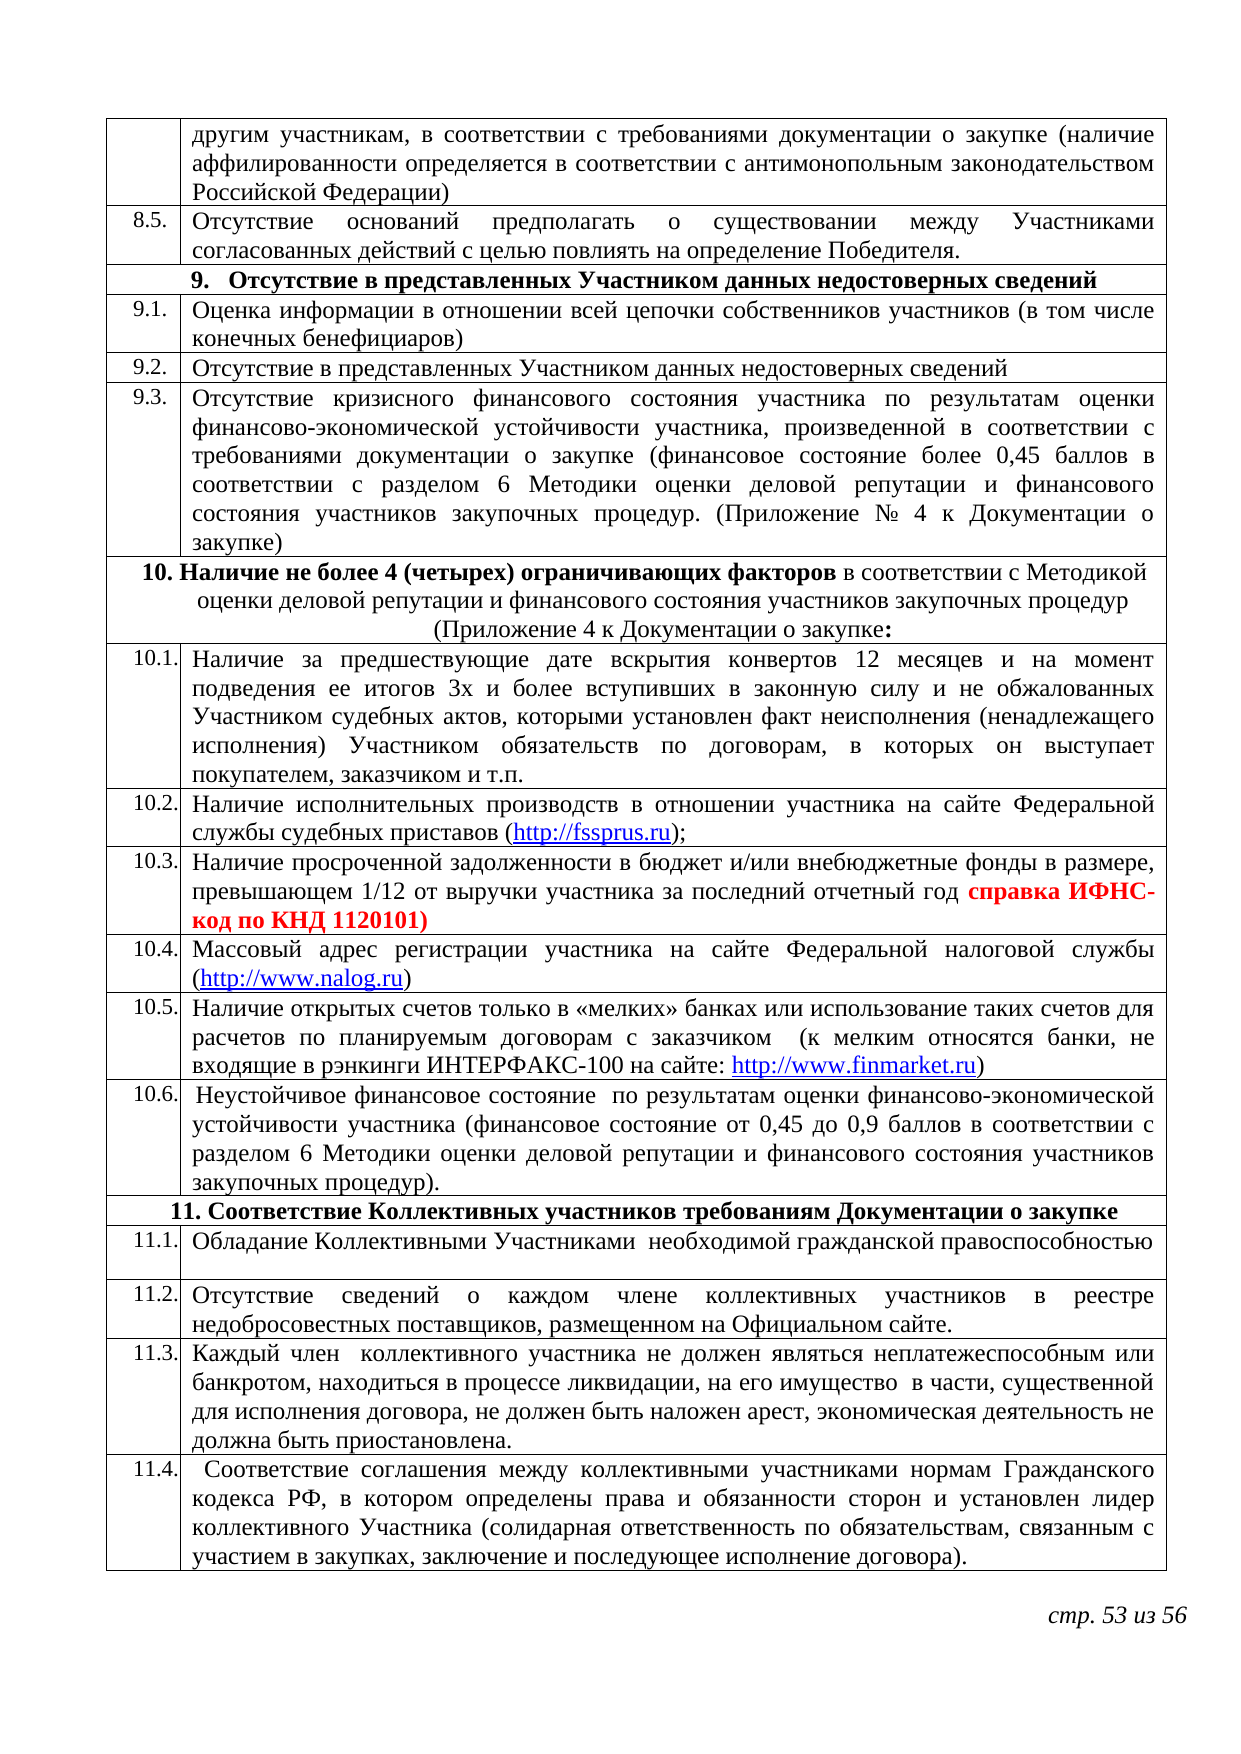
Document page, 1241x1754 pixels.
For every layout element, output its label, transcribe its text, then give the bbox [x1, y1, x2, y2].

table_cell Наличие открытых счетов только в «мелких» банках или использование таких счетов для расчетов по планируемым договорам с заказчиком (к мелким относятся банки, не входящие в рэнкинги ИНТЕРФАКС-100 на сайте: http://www.finmarket.ru) [181, 993, 1166, 1079]
table_cell [107, 993, 180, 1079]
table_cell [107, 935, 180, 992]
table_cell Соответствие соглашения между коллективными участниками нормам Гражданского кодекса РФ, в котором определены права и обязанности сторон и установлен лидер коллективного Участника (солидарная ответственность по обязательствам, связанным с участием в закупках, заключение и последующее исполнение договора). [181, 1455, 1166, 1569]
table_cell [107, 1226, 180, 1279]
table_cell [107, 847, 180, 933]
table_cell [181, 119, 1166, 205]
table_cell [107, 206, 180, 264]
table_cell Наличие за предшествующие дате вскрытия конвертов 12 месяцев и на момент подведения ее итогов 3х и более вступивших в законную силу и не обжалованных Участником судебных актов, которыми установлен факт неисполнения (ненадлежащего исполнения) Участником обязательств по договорам, в которых он выступает покупателем, заказчиком и т.п. [181, 644, 1166, 788]
table_cell Наличие просроченной задолженности в бюджет и/или внебюджетные фонды в размере, превышающем 1/12 от выручки участника за последний отчетный год справка ИФНС- код по КНД 1120101) [181, 847, 1166, 933]
table_cell [107, 1455, 180, 1569]
table_cell Оценка информации в отношении всей цепочки собственников участников (в том числе конечных бенефициаров) [181, 295, 1166, 352]
table_cell [107, 789, 180, 846]
table_cell [107, 119, 180, 205]
table_cell [107, 1280, 180, 1337]
table_cell Отсутствие в представленных Участником данных недостоверных сведений [107, 265, 1166, 294]
table_cell Соответствие Коллективных участников требованиям Документации о закупке [107, 1196, 1166, 1225]
table_cell Массовый адрес регистрации участника на сайте Федеральной налоговой службы (http://www.nalog.ru) [181, 935, 1166, 992]
table_cell [107, 353, 180, 382]
table_cell Неустойчивое финансовое состояние по результатам оценки финансово-экономической устойчивости участника (финансовое состояние от 0,45 до 0,9 баллов в соответствии с разделом 6 Методики оценки деловой репутации и финансового состояния участников закупочных процедур). [181, 1080, 1166, 1195]
table_cell [107, 1339, 180, 1453]
table_cell Обладание Коллективными Участниками необходимой гражданской правоспособностью [181, 1226, 1166, 1279]
table_cell Каждый член коллективного участника не должен являться неплатежеспособным или банкротом, находиться в процессе ликвидации, на его имущество в части, существенной для исполнения договора, не должен быть наложен арест, экономическая деятельность не должна быть приостановлена. [181, 1339, 1166, 1453]
table_cell [107, 295, 180, 352]
table_cell [107, 644, 180, 788]
table_cell Отсутствие сведений о каждом члене коллективных участников в реестре недобросовестных поставщиков, размещенном на Официальном сайте. [181, 1280, 1166, 1337]
table_cell Наличие не более 4 (четырех) ограничивающих факторов в соответствии с Методикой оценки деловой репутации и финансового состояния участников закупочных процедур (Приложение 4 к Документации о закупке: [107, 557, 1166, 643]
table_cell Отсутствие в представленных Участником данных недостоверных сведений [181, 353, 1166, 382]
table_cell Наличие исполнительных производств в отношении участника на сайте Федеральной службы судебных приставов (http://fssprus.ru); [181, 789, 1166, 846]
table_cell Отсутствие кризисного финансового состояния участника по результатам оценки финансово-экономической устойчивости участника, произведенной в соответствии с требованиями документации о закупке (финансовое состояние более 0,45 баллов в соответствии с разделом 6 Методики оценки деловой репутации и финансового состояния участников закупочных процедур. (Приложение № 4 к Документации о закупке) [181, 383, 1166, 556]
table_cell Отсутствие оснований предполагать о существовании между Участниками согласованных действий с целью повлиять на определение Победителя. [181, 206, 1166, 264]
table_cell [107, 1080, 180, 1195]
table_cell [107, 383, 180, 556]
